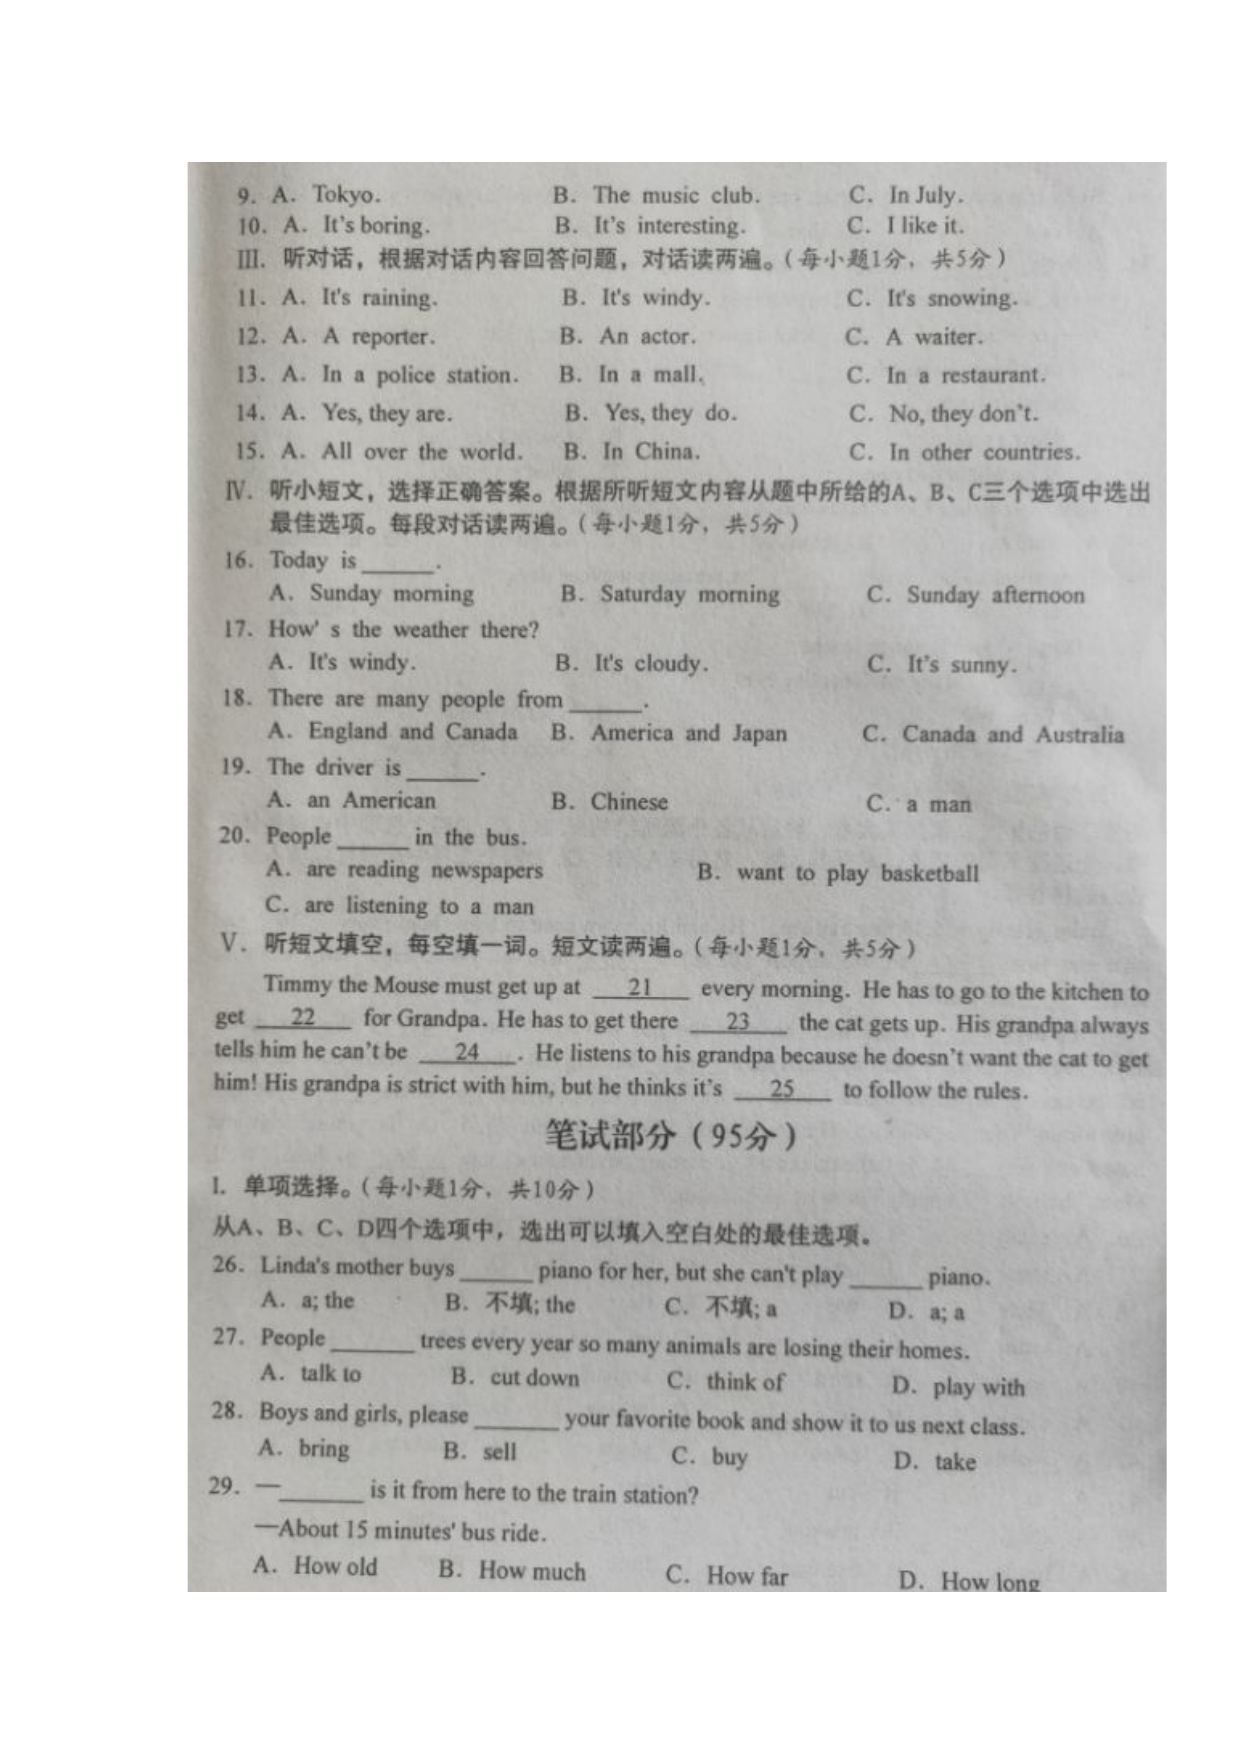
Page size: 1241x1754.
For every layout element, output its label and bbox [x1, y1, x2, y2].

picture [187, 162, 1167, 1592]
